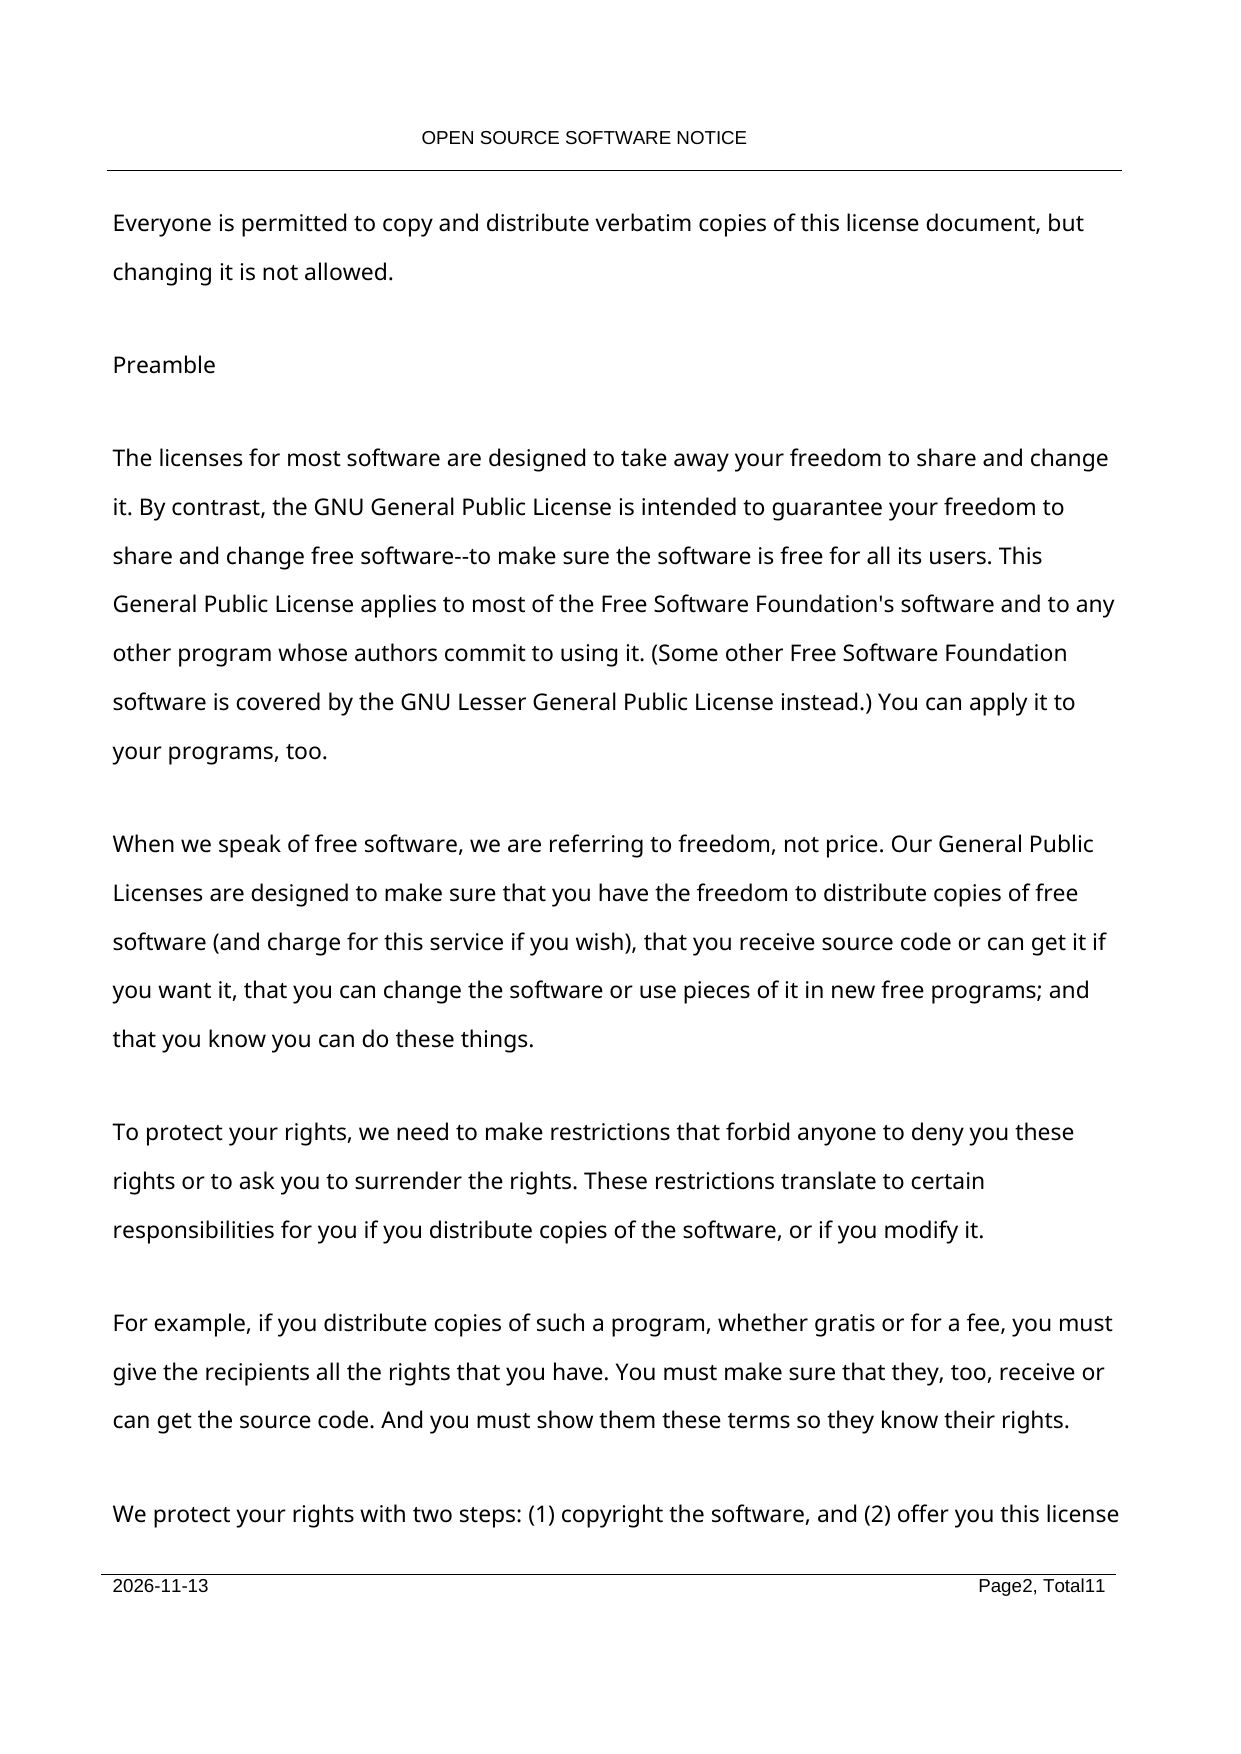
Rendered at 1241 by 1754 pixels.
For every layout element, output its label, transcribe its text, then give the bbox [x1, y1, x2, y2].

text For example, if you distribute copies of such a program, whether gratis or for a fee, you must give the recipients all the rights that you have. You must make sure that they, too, receive or can get the source code. And you must show them these terms so they know their rights. [112, 1306, 1128, 1436]
text When we speak of free software, we are referring to freedom, not price. Our General Public Licenses are designed to make sure that you have the freedom to distribute copies of free software (and charge for this service if you wish), that you receive source code or can get it if you want it, that you can change the software or use pieces of it in new free programs; and that you know you can do these things. [112, 827, 1128, 1055]
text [112, 1497, 1128, 1529]
text Everyone is permitted to copy and distribute verbatim copies of this license document, but changing it is not allowed. [112, 206, 1128, 288]
text Preamble [112, 348, 1128, 381]
text To protect your rights, we need to make restrictions that forbid anyone to deny you these rights or to ask you to surrender the rights. These restrictions translate to certain responsibilities for you if you distribute copies of the software, or if you modify it. [112, 1116, 1128, 1246]
text The licenses for most software are designed to take away your freedom to share and change it. By contrast, the GNU General Public License is intended to guarantee your freedom to share and change free software--to make sure the software is free for all its users. This General Public License applies to most of the Free Software Foundation's software and to any other program whose authors commit to using it. (Some other Free Software Foundation software is covered by the GNU Lesser General Public License instead.) You can apply it to your programs, too. [112, 442, 1128, 767]
